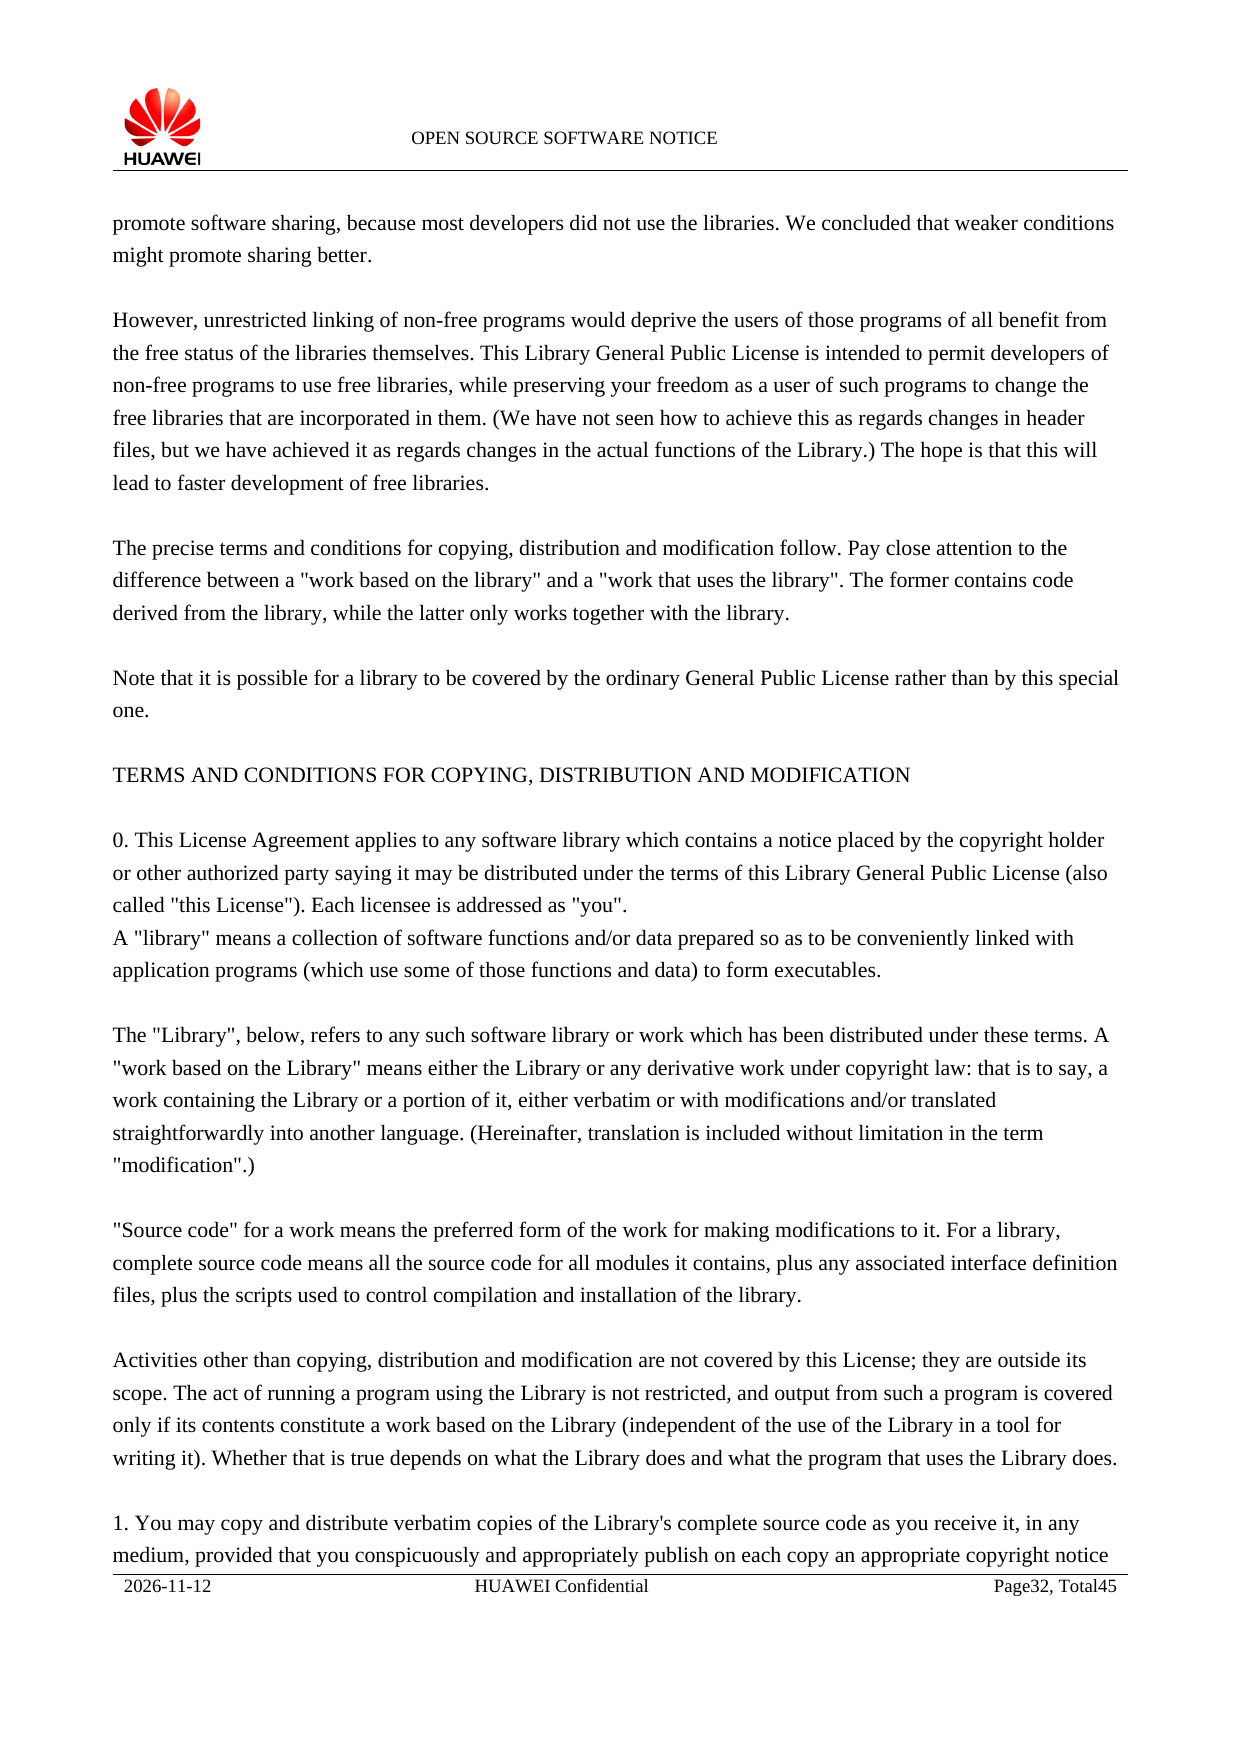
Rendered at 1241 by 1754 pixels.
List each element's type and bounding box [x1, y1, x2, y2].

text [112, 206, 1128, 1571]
picture [124, 88, 201, 165]
